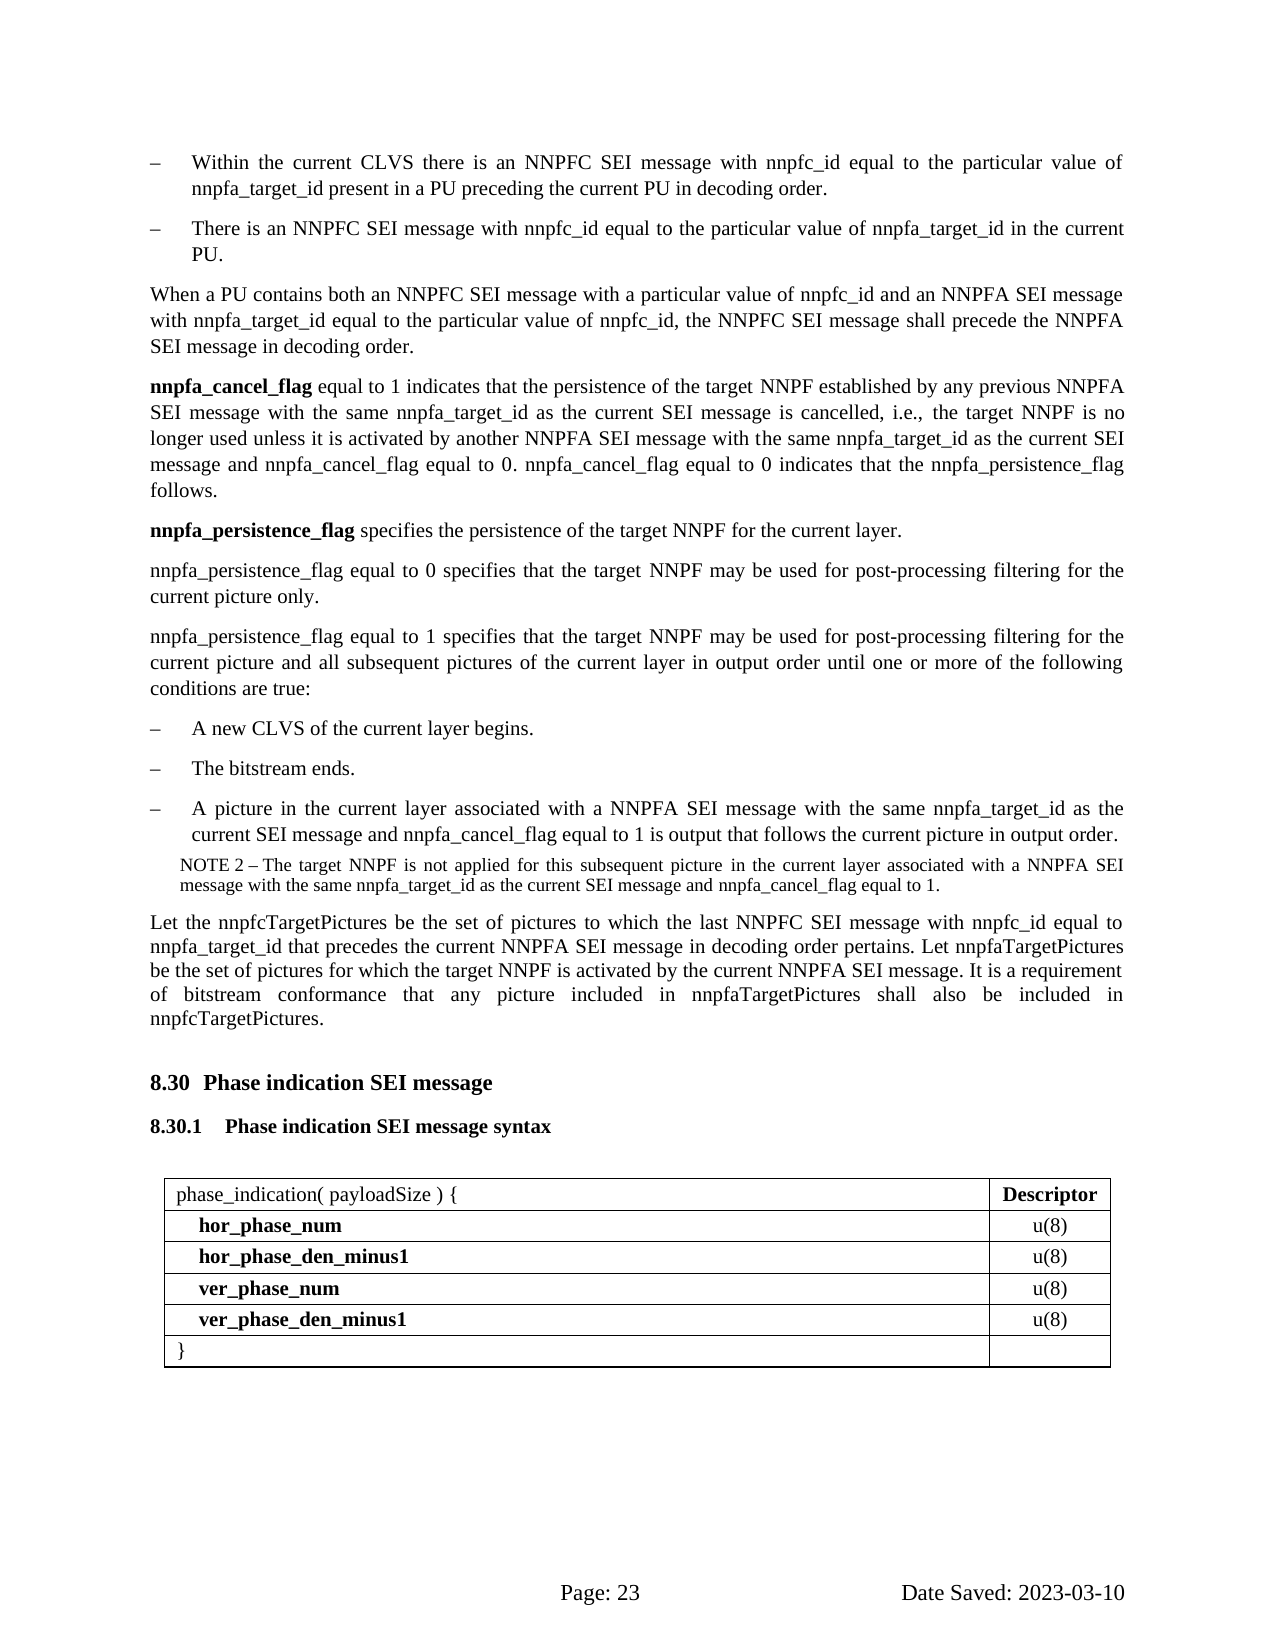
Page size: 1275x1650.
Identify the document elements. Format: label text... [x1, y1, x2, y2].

table_cell u(8) [990, 1305, 1110, 1335]
text – A new CLVS of the current layer begins. [150, 716, 1125, 740]
list Phase indication SEI message [150, 1068, 1125, 1095]
text When a PU contains both an NNPFC SEI message with a particular value of nnpfc_id and an NNPFA SEI message with nnpfa_target_id equal to the particular value of nnpfc_id, the NNPFC SEI message shall precede the NNPFA SEI message in decoding order. [150, 282, 1125, 358]
text nnpfa_cancel_flag equal to 1 indicates that the persistence of the target NNPF established by any previous NNPFA SEI message with the same nnpfa_target_id as the current SEI message is cancelled, i.e., the target NNPF is no longer used unless it is activated by another NNPFA SEI message with the same nnpfa_target_id as the current SEI message and nnpfa_cancel_flag equal to 0. nnpfa_cancel_flag equal to 0 indicates that the nnpfa_persistence_flag follows. [150, 374, 1125, 502]
text – Within the current CLVS there is an NNPFC SEI message with nnpfc_id equal to the particular value of nnpfa_target_id present in a PU preceding the current PU in decoding order. [150, 150, 1125, 200]
table_header phase_indication( payloadSize ) { [165, 1179, 989, 1210]
table_cell hor_phase_den_minus1 [165, 1242, 989, 1272]
table_cell } [165, 1336, 989, 1366]
text NOTE 2 – The target NNPF is not applied for this subsequent picture in the current layer associated with a NNPFA SEI message with the same nnpfa_target_id as the current SEI message and nnpfa_cancel_flag equal to 1. [179, 854, 1125, 896]
table_cell u(8) [990, 1211, 1110, 1241]
table_cell u(8) [990, 1242, 1110, 1272]
text – The bitstream ends. [150, 756, 1125, 780]
table_cell [990, 1336, 1110, 1366]
table_cell ver_phase_num [165, 1274, 989, 1304]
text – A picture in the current layer associated with a NNPFA SEI message with the same nnpfa_target_id as the current SEI message and nnpfa_cancel_flag equal to 1 is output that follows the current picture in output order. [150, 796, 1125, 846]
text nnpfa_persistence_flag specifies the persistence of the target NNPF for the current layer. [150, 518, 1125, 542]
text nnpfa_persistence_flag equal to 1 specifies that the target NNPF may be used for post-processing filtering for the current picture and all subsequent pictures of the current layer in output order until one or more of the following conditions are true: [150, 624, 1125, 700]
text – There is an NNPFC SEI message with nnpfc_id equal to the particular value of nnpfa_target_id in the current PU. [150, 216, 1125, 266]
table_cell hor_phase_num [165, 1211, 989, 1241]
table_cell ver_phase_den_minus1 [165, 1305, 989, 1335]
table_cell u(8) [990, 1274, 1110, 1304]
list Phase indication SEI message syntax [150, 1114, 1125, 1138]
text Let the nnpfcTargetPictures be the set of pictures to which the last NNPFC SEI message with nnpfc_id equal to nnpfa_target_id that precedes the current NNPFA SEI message in decoding order pertains. Let nnpfaTargetPictures be the set of pictures for which the target NNPF is activated by the current NNPFA SEI message. It is a requirement of bitstream conformance that any picture included in nnpfaTargetPictures shall also be included in nnpfcTargetPictures. [150, 910, 1125, 1030]
table_header Descriptor [990, 1179, 1110, 1210]
text nnpfa_persistence_flag equal to 0 specifies that the target NNPF may be used for post-processing filtering for the current picture only. [150, 558, 1125, 608]
